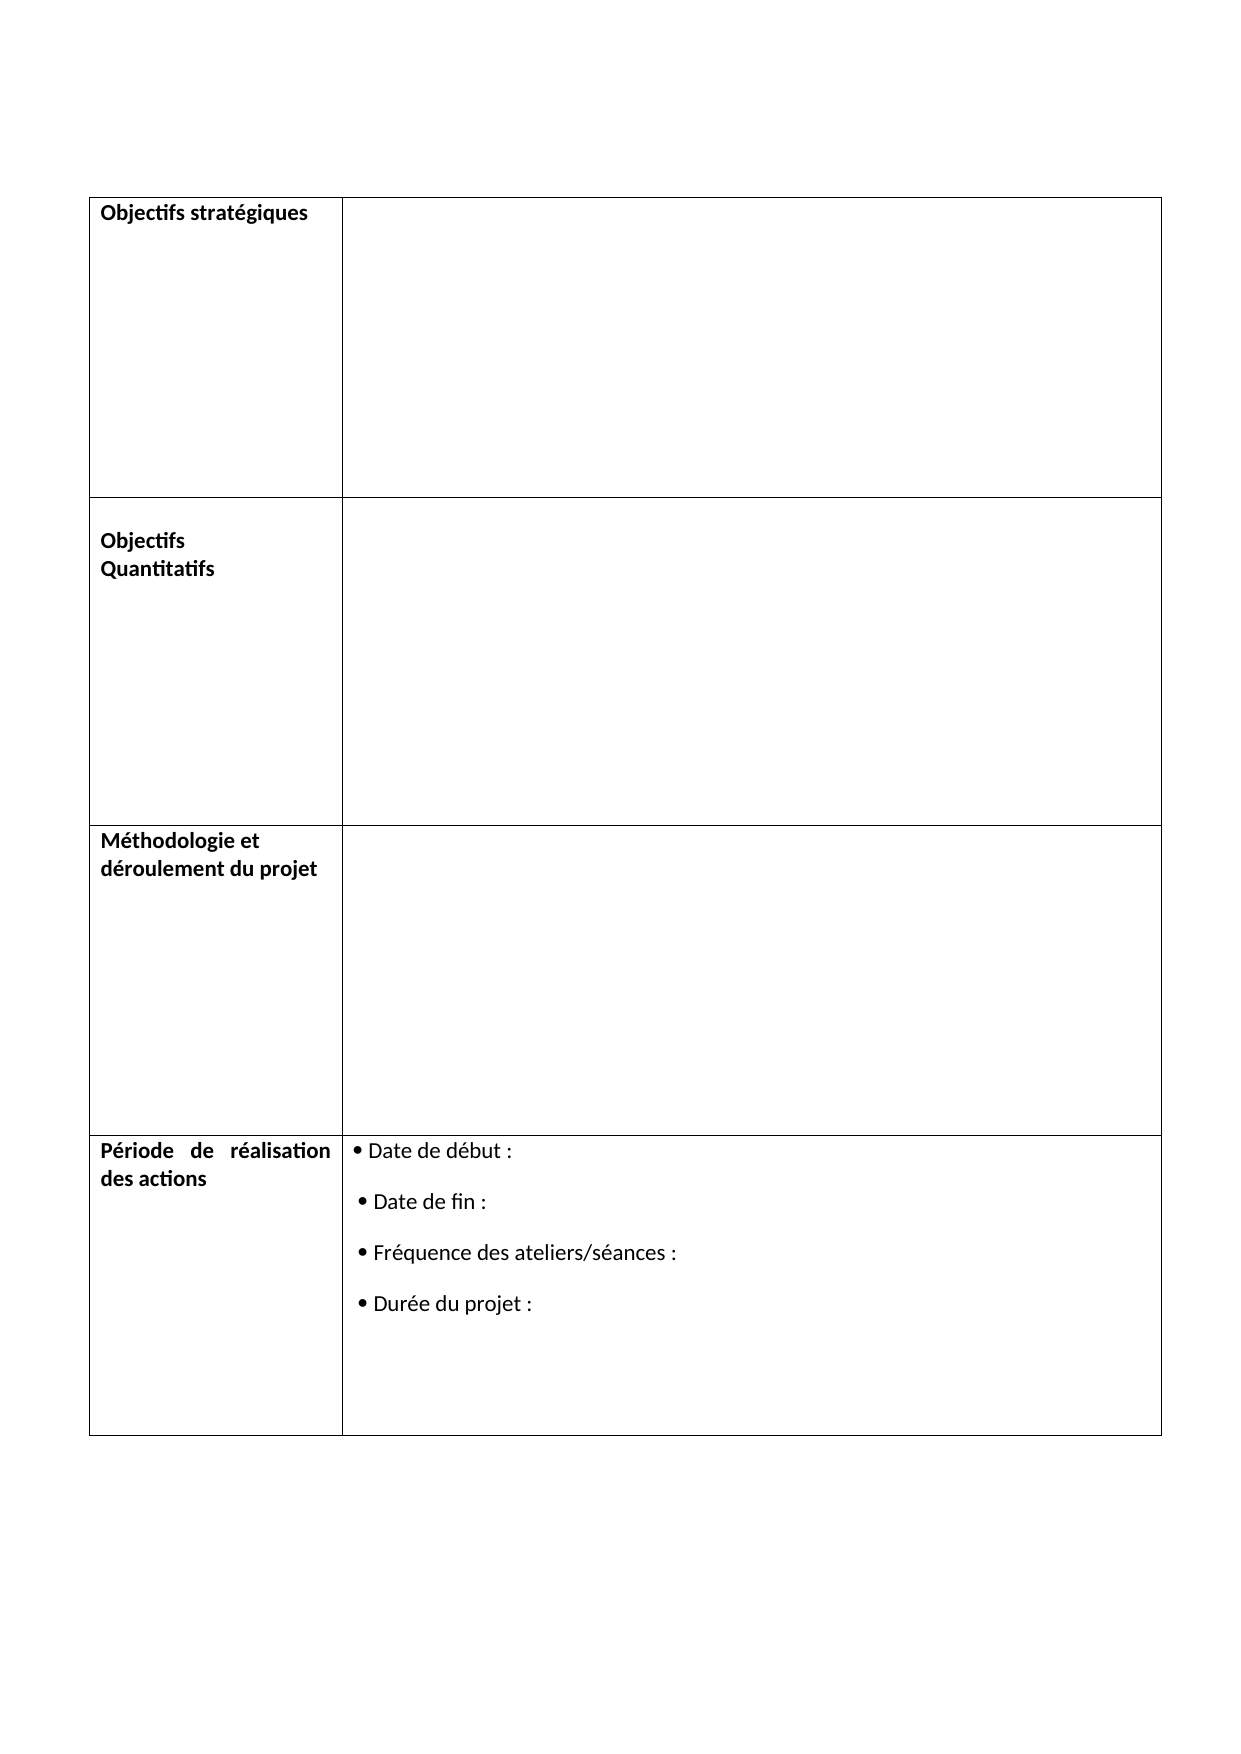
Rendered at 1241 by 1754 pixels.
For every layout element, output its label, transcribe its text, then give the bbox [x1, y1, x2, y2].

table_cell Méthodologie et déroulement du projet [90, 826, 342, 1135]
table_cell [343, 826, 1161, 1135]
table_cell [343, 198, 1161, 497]
table_cell Objectifs stratégiques [90, 198, 342, 497]
table_cell Date de début : Date de fin : Fréquence des ateliers/séances : Durée du projet : [343, 1136, 1161, 1435]
table_cell Période de réalisation des actions [90, 1136, 342, 1435]
table_cell Objectifs Quantitatifs [90, 498, 342, 825]
table_cell [343, 498, 1161, 825]
